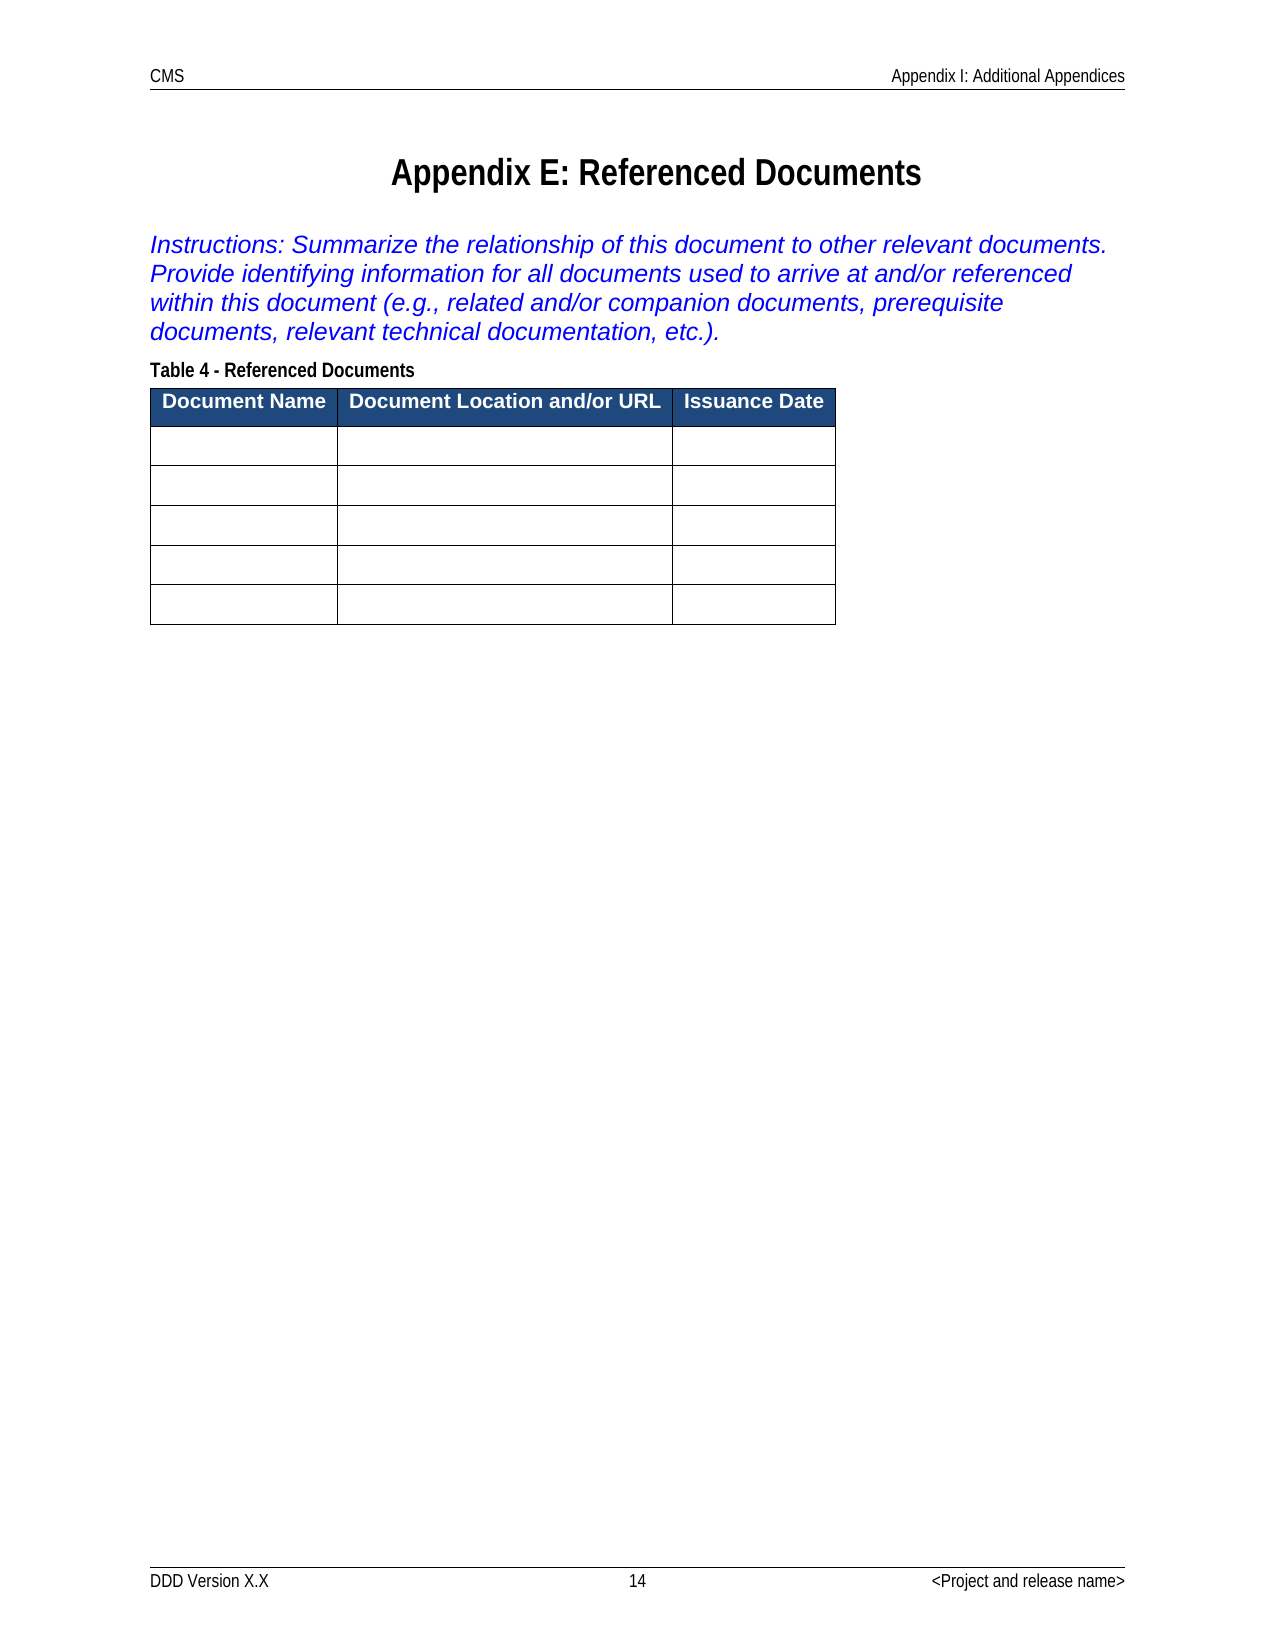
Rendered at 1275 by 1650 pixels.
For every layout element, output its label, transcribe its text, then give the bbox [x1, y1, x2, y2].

table_cell [151, 427, 337, 465]
table_cell [151, 585, 337, 624]
table_cell [673, 466, 835, 505]
table_cell [673, 506, 835, 544]
text Instructions: Summarize the relationship of this document to other relevant documents. Provide identifying information for all documents used to arrive at and/or referenced within this document (e.g., related and/or companion documents, prerequisite documents, relevant technical documentation, etc.). [150, 231, 1125, 346]
table_header Document Name [151, 389, 337, 426]
table_cell [338, 466, 672, 505]
table_cell [338, 546, 672, 584]
table_cell [338, 427, 672, 465]
table_cell [673, 585, 835, 624]
table_cell [673, 427, 835, 465]
table_cell [151, 506, 337, 544]
table_cell [151, 546, 337, 584]
table_header Document Location and/or URL [338, 389, 672, 426]
table_cell [338, 585, 672, 624]
table_cell [151, 466, 337, 505]
table_header Issuance Date [673, 389, 835, 426]
table_cell [673, 546, 835, 584]
subtitle Appendix E: Referenced Documents [187, 150, 1125, 193]
table_cell [338, 506, 672, 544]
